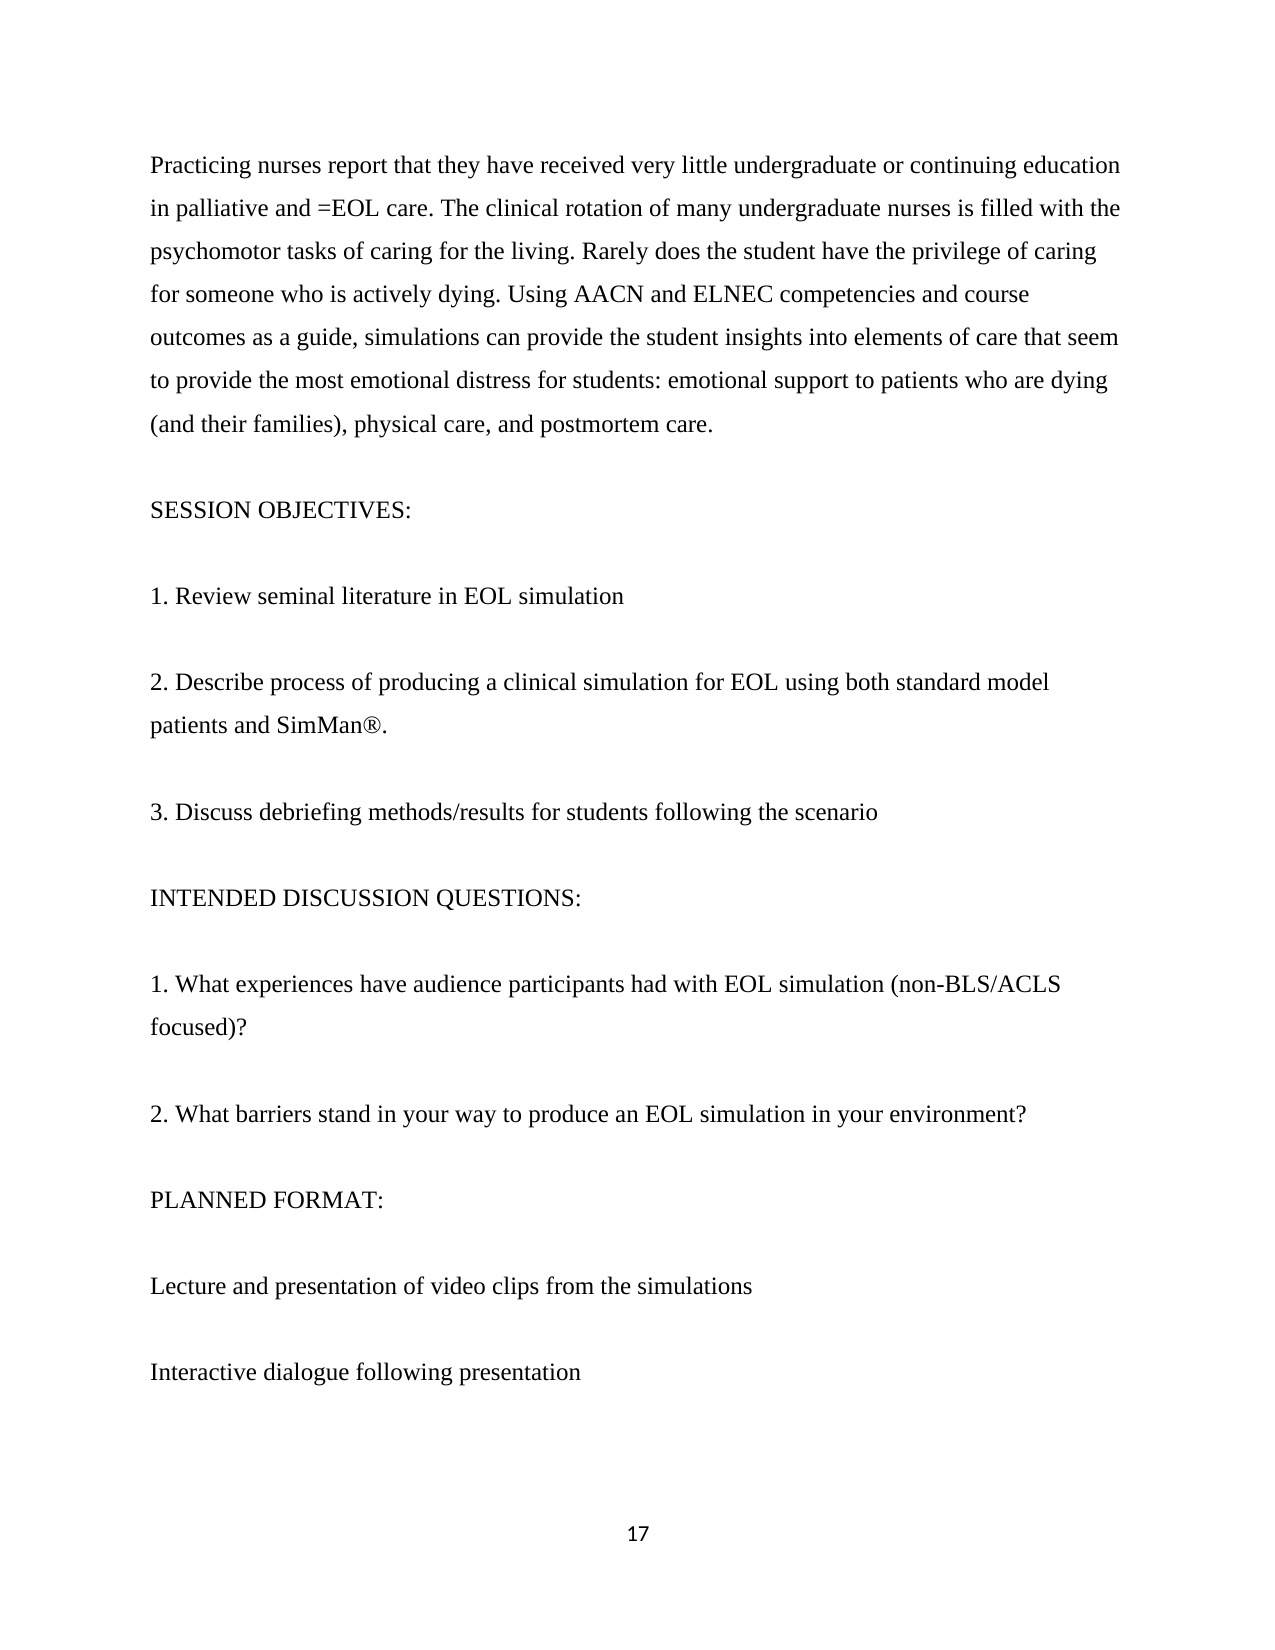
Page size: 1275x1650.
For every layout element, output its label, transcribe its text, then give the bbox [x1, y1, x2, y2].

text INTENDED DISCUSSION QUESTIONS: [150, 883, 1125, 912]
text PLANNED FORMAT: [150, 1185, 1125, 1214]
text 2. Describe process of producing a clinical simulation for EOL using both standard model patients and SimMan®. [150, 667, 1125, 739]
text 1. Review seminal literature in EOL simulation [150, 581, 1125, 610]
text Interactive dialogue following presentation [150, 1357, 1125, 1386]
text 1. What experiences have audience participants had with EOL simulation (non-BLS/ACLS focused)? [150, 969, 1125, 1041]
text SESSION OBJECTIVES: [150, 495, 1125, 524]
text 2. What barriers stand in your way to produce an EOL simulation in your environment? [150, 1099, 1125, 1127]
text 3. Discuss debriefing methods/results for students following the scenario [150, 797, 1125, 826]
text Lecture and presentation of video clips from the simulations [150, 1271, 1125, 1300]
text Practicing nurses report that they have received very little undergraduate or continuing education in palliative and =EOL care. The clinical rotation of many undergraduate nurses is filled with the psychomotor tasks of caring for the living. Rarely does the student have the privilege of caring for someone who is actively dying. Using AACN and ELNEC competencies and course outcomes as a guide, simulations can provide the student insights into elements of care that seem to provide the most emotional distress for students: emotional support to patients who are dying (and their families), physical care, and postmortem care. [150, 150, 1125, 437]
